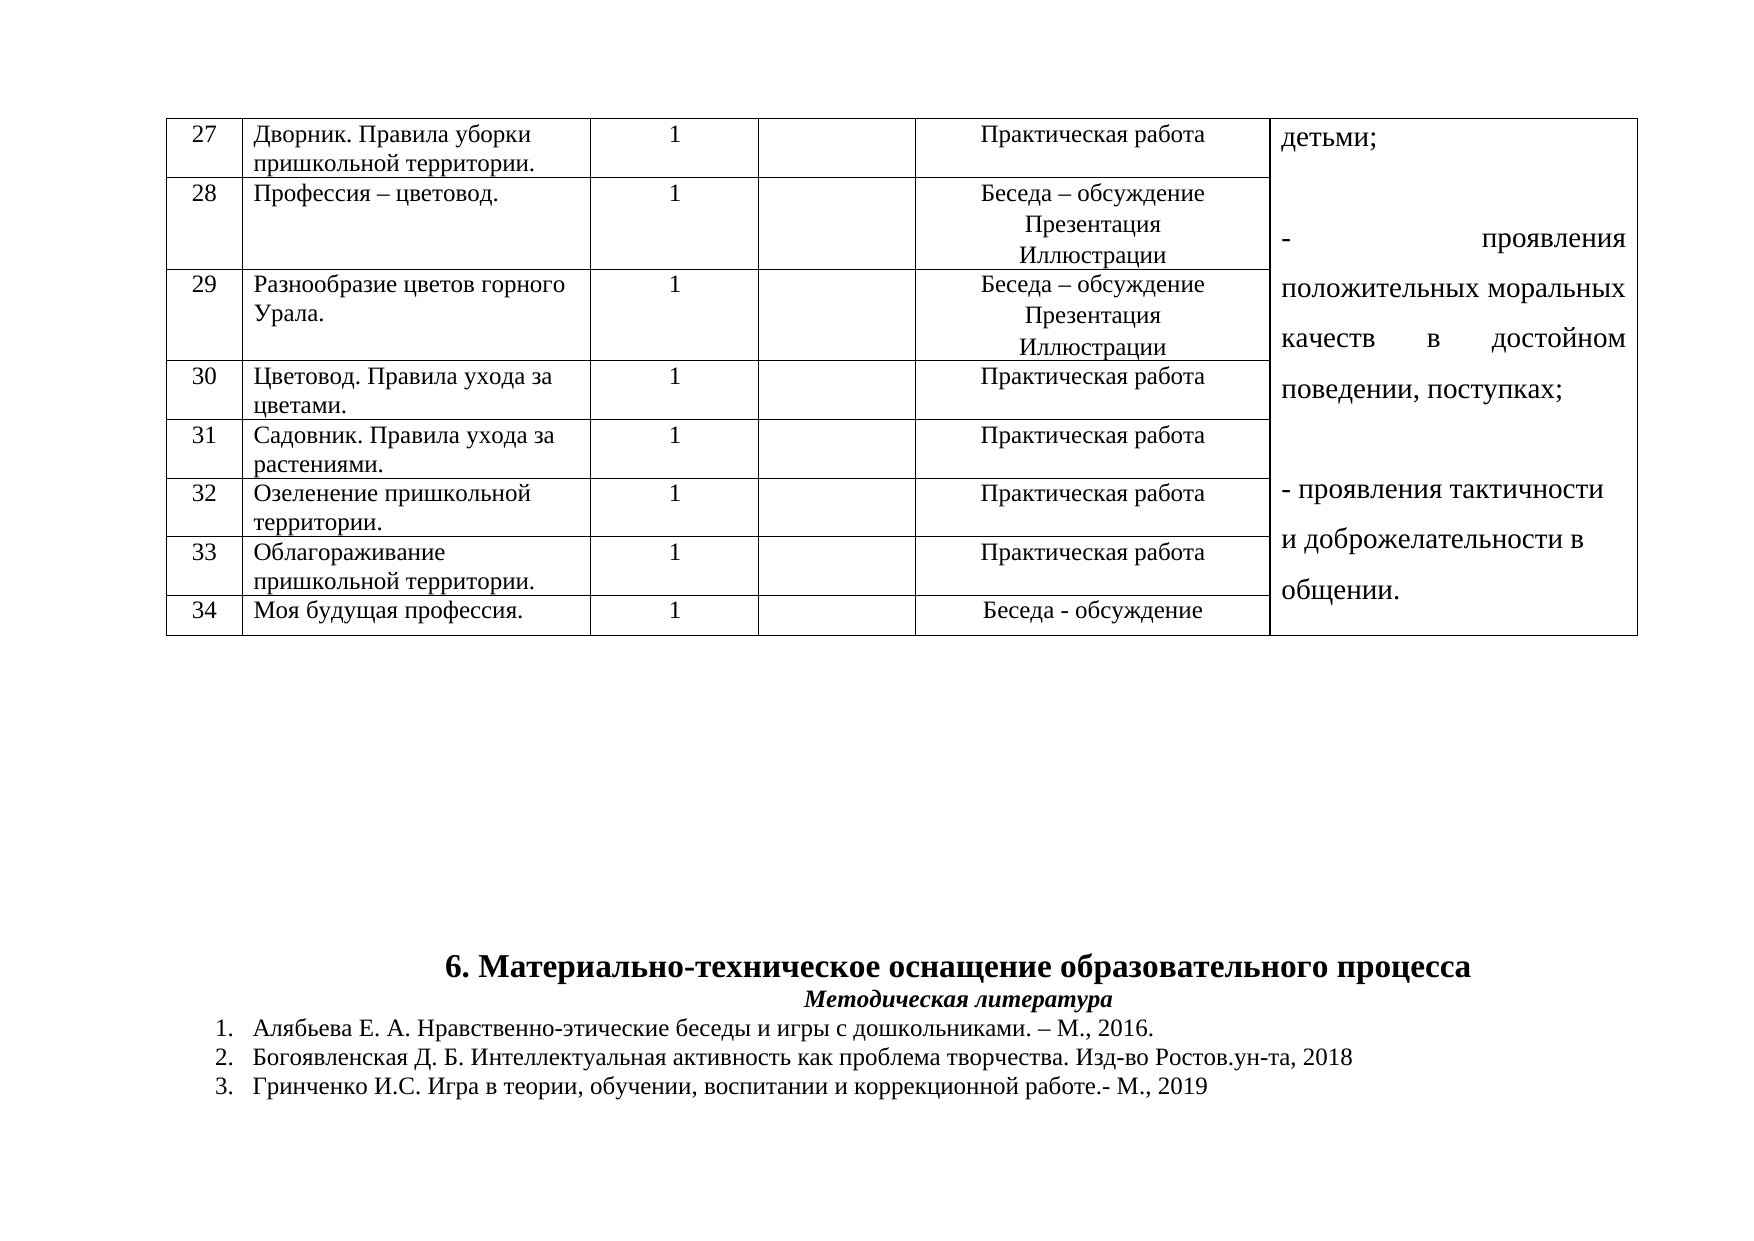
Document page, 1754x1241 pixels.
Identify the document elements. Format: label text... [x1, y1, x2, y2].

table_cell 1 [591, 479, 758, 536]
table_cell Беседа - обсуждение [916, 596, 1269, 635]
table_cell [759, 420, 915, 477]
table_cell Практическая работа [916, 537, 1269, 594]
table_cell Практическая работа [916, 361, 1269, 419]
table_cell 30 [167, 361, 242, 419]
table_cell [759, 270, 915, 360]
list Богоявленская Д. Б. Интеллектуальная активность как проблема творчества. Изд-во Ростов.ун-та, 2018 [215, 1042, 1665, 1071]
table_cell 1 [591, 270, 758, 360]
list Алябьева Е. А. Нравственно-этические беседы и игры с дошкольниками. – М., 2016. [215, 1013, 1665, 1042]
table_cell 1 [591, 178, 758, 268]
table_cell 27 [167, 119, 242, 177]
table_cell Практическая работа [916, 420, 1269, 477]
table_cell Практическая работа [916, 479, 1269, 536]
table_cell Практическая работа [916, 119, 1269, 177]
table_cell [916, 178, 1269, 268]
table_cell [759, 178, 915, 268]
table_cell 1 [591, 119, 758, 177]
table_cell Профессия – цветовод. [243, 178, 590, 268]
table_cell Цветовод. Правила ухода за цветами. [243, 361, 590, 419]
table_cell 34 [167, 596, 242, 635]
table_cell 1 [591, 596, 758, 635]
table_cell Садовник. Правила ухода за растениями. [243, 420, 590, 477]
table_cell 33 [167, 537, 242, 594]
table_cell 1 [591, 420, 758, 477]
table_cell [759, 119, 915, 177]
text 6. Материально-техническое оснащение образовательного процесса [251, 946, 1666, 984]
table_cell Разнообразие цветов горного Урала. [243, 270, 590, 360]
table_cell [759, 479, 915, 536]
table_cell Облагораживание пришкольной территории. [243, 537, 590, 594]
table_cell 1 [591, 537, 758, 594]
table_cell [759, 361, 915, 419]
text Методическая литература [251, 984, 1666, 1013]
table_cell 32 [167, 479, 242, 536]
table_cell 28 [167, 178, 242, 268]
table_cell [759, 537, 915, 594]
table_cell 29 [167, 270, 242, 360]
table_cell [916, 270, 1269, 360]
table_cell Озеленение пришкольной территории. [243, 479, 590, 536]
table_cell 1 [591, 361, 758, 419]
table_cell Дворник. Правила уборки пришкольной территории. [243, 119, 590, 177]
list Гринченко И.С. Игра в теории, обучении, воспитании и коррекционной работе.- М., 2019 [215, 1071, 1665, 1099]
table_cell Моя будущая профессия. [243, 596, 590, 635]
table_cell [759, 596, 915, 635]
table_cell 31 [167, 420, 242, 477]
